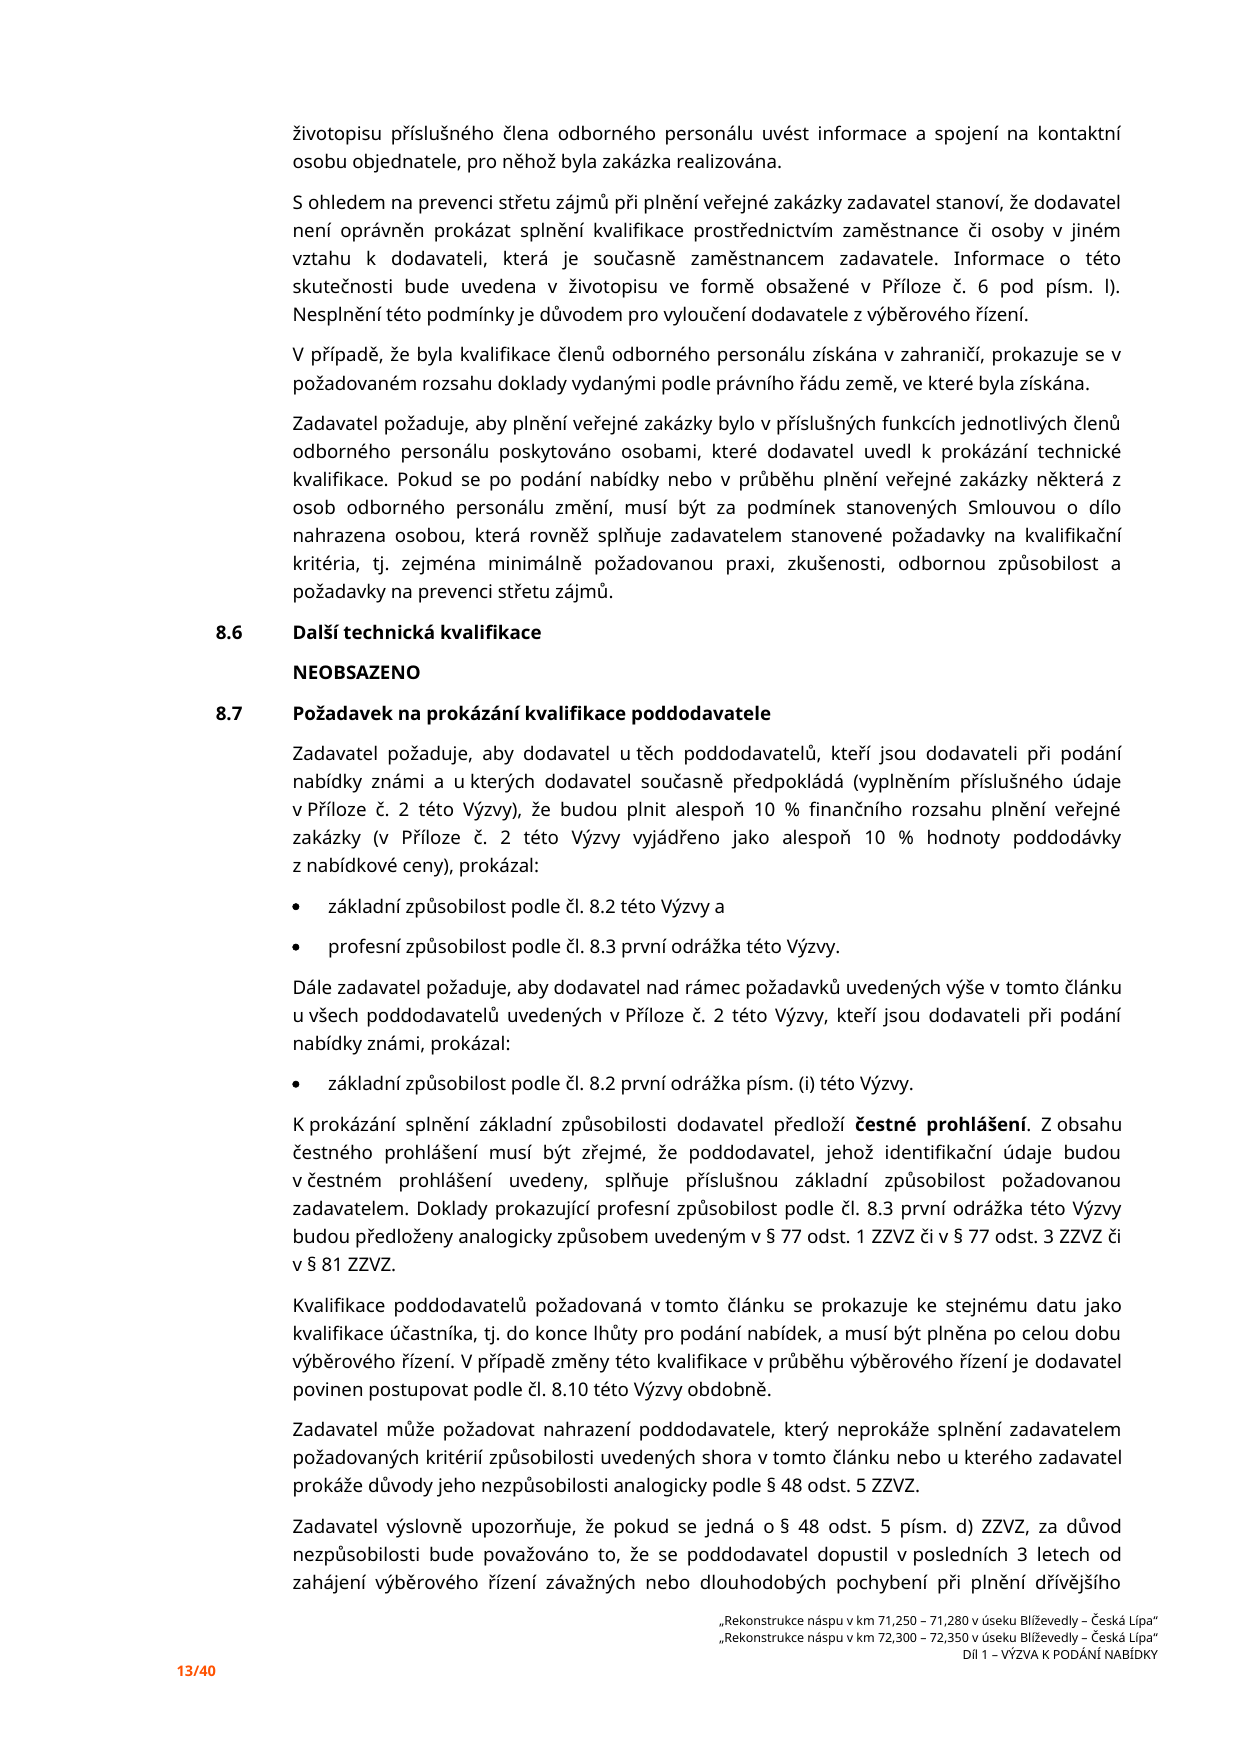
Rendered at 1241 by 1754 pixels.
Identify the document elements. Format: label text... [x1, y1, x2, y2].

text základní způsobilost podle čl. 8.2 této Výzvy a [292, 893, 1122, 919]
text S ohledem na prevenci střetu zájmů při plnění veřejné zakázky zadavatel stanoví, že dodavatel není oprávněn prokázat splnění kvalifikace prostřednictvím zaměstnance či osoby v jiném vztahu k dodavateli, která je současně zaměstnancem zadavatele. Informace o této skutečnosti bude uvedena v životopisu ve formě obsažené v Příloze č. 6 pod písm. l). Nesplnění této podmínky je důvodem pro vyloučení dodavatele z výběrového řízení. [292, 189, 1122, 327]
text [292, 121, 1122, 174]
text Kvalifikace poddodavatelů požadovaná v tomto článku se prokazuje ke stejnému datu jako kvalifikace účastníka, tj. do konce lhůty pro podání nabídek, a musí být plněna po celou dobu výběrového řízení. V případě změny této kvalifikace v průběhu výběrového řízení je dodavatel povinen postupovat podle čl. 8.10 této Výzvy obdobně. [292, 1292, 1122, 1401]
text profesní způsobilost podle čl. 8.3 první odrážka této Výzvy. [292, 934, 1122, 959]
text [292, 1513, 1122, 1594]
text K prokázání splnění základní způsobilosti dodavatel předloží čestné prohlášení. Z obsahu čestného prohlášení musí být zřejmé, že poddodavatel, jehož identifikační údaje budou v čestném prohlášení uvedeny, splňuje příslušnou základní způsobilost požadovanou zadavatelem. Doklady prokazující profesní způsobilost podle čl. 8.3 první odrážka této Výzvy budou předloženy analogicky způsobem uvedeným v § 77 odst. 1 ZZVZ či v § 77 odst. 3 ZZVZ či v § 81 ZZVZ. [292, 1111, 1122, 1277]
text NEOBSAZENO [292, 659, 1122, 685]
text Zadavatel požaduje, aby plnění veřejné zakázky bylo v příslušných funkcích jednotlivých členů odborného personálu poskytováno osobami, které dodavatel uvedl k prokázání technické kvalifikace. Pokud se po podání nabídky nebo v průběhu plnění veřejné zakázky některá z osob odborného personálu změní, musí být za podmínek stanovených Smlouvou o dílo nahrazena osobou, která rovněž splňuje zadavatelem stanovené požadavky na kvalifikační kritéria, tj. zejména minimálně požadovanou praxi, zkušenosti, odbornou způsobilost a požadavky na prevenci střetu zájmů. [292, 410, 1122, 604]
text V případě, že byla kvalifikace členů odborného personálu získána v zahraničí, prokazuje se v požadovaném rozsahu doklady vydanými podle právního řádu země, ve které byla získána. [292, 342, 1122, 395]
text Zadavatel požaduje, aby dodavatel u těch poddodavatelů, kteří jsou dodavateli při podání nabídky známi a u kterých dodavatel současně předpokládá (vyplněním příslušného údaje v Příloze č. 2 této Výzvy), že budou plnit alespoň 10 % finančního rozsahu plnění veřejné zakázky (v Příloze č. 2 této Výzvy vyjádřeno jako alespoň 10 % hodnoty poddodávky z nabídkové ceny), prokázal: [292, 741, 1122, 878]
text základní způsobilost podle čl. 8.2 první odrážka písm. (i) této Výzvy. [292, 1071, 1122, 1096]
text Požadavek na prokázání kvalifikace poddodavatele [216, 700, 1122, 726]
text Dále zadavatel požaduje, aby dodavatel nad rámec požadavků uvedených výše v tomto článku u všech poddodavatelů uvedených v Příloze č. 2 této Výzvy, kteří jsou dodavateli při podání nabídky známi, prokázal: [292, 974, 1122, 1056]
text Další technická kvalifikace [216, 619, 1122, 644]
text Zadavatel může požadovat nahrazení poddodavatele, který neprokáže splnění zadavatelem požadovaných kritérií způsobilosti uvedených shora v tomto článku nebo u kterého zadavatel prokáže důvody jeho nezpůsobilosti analogicky podle § 48 odst. 5 ZZVZ. [292, 1416, 1122, 1498]
